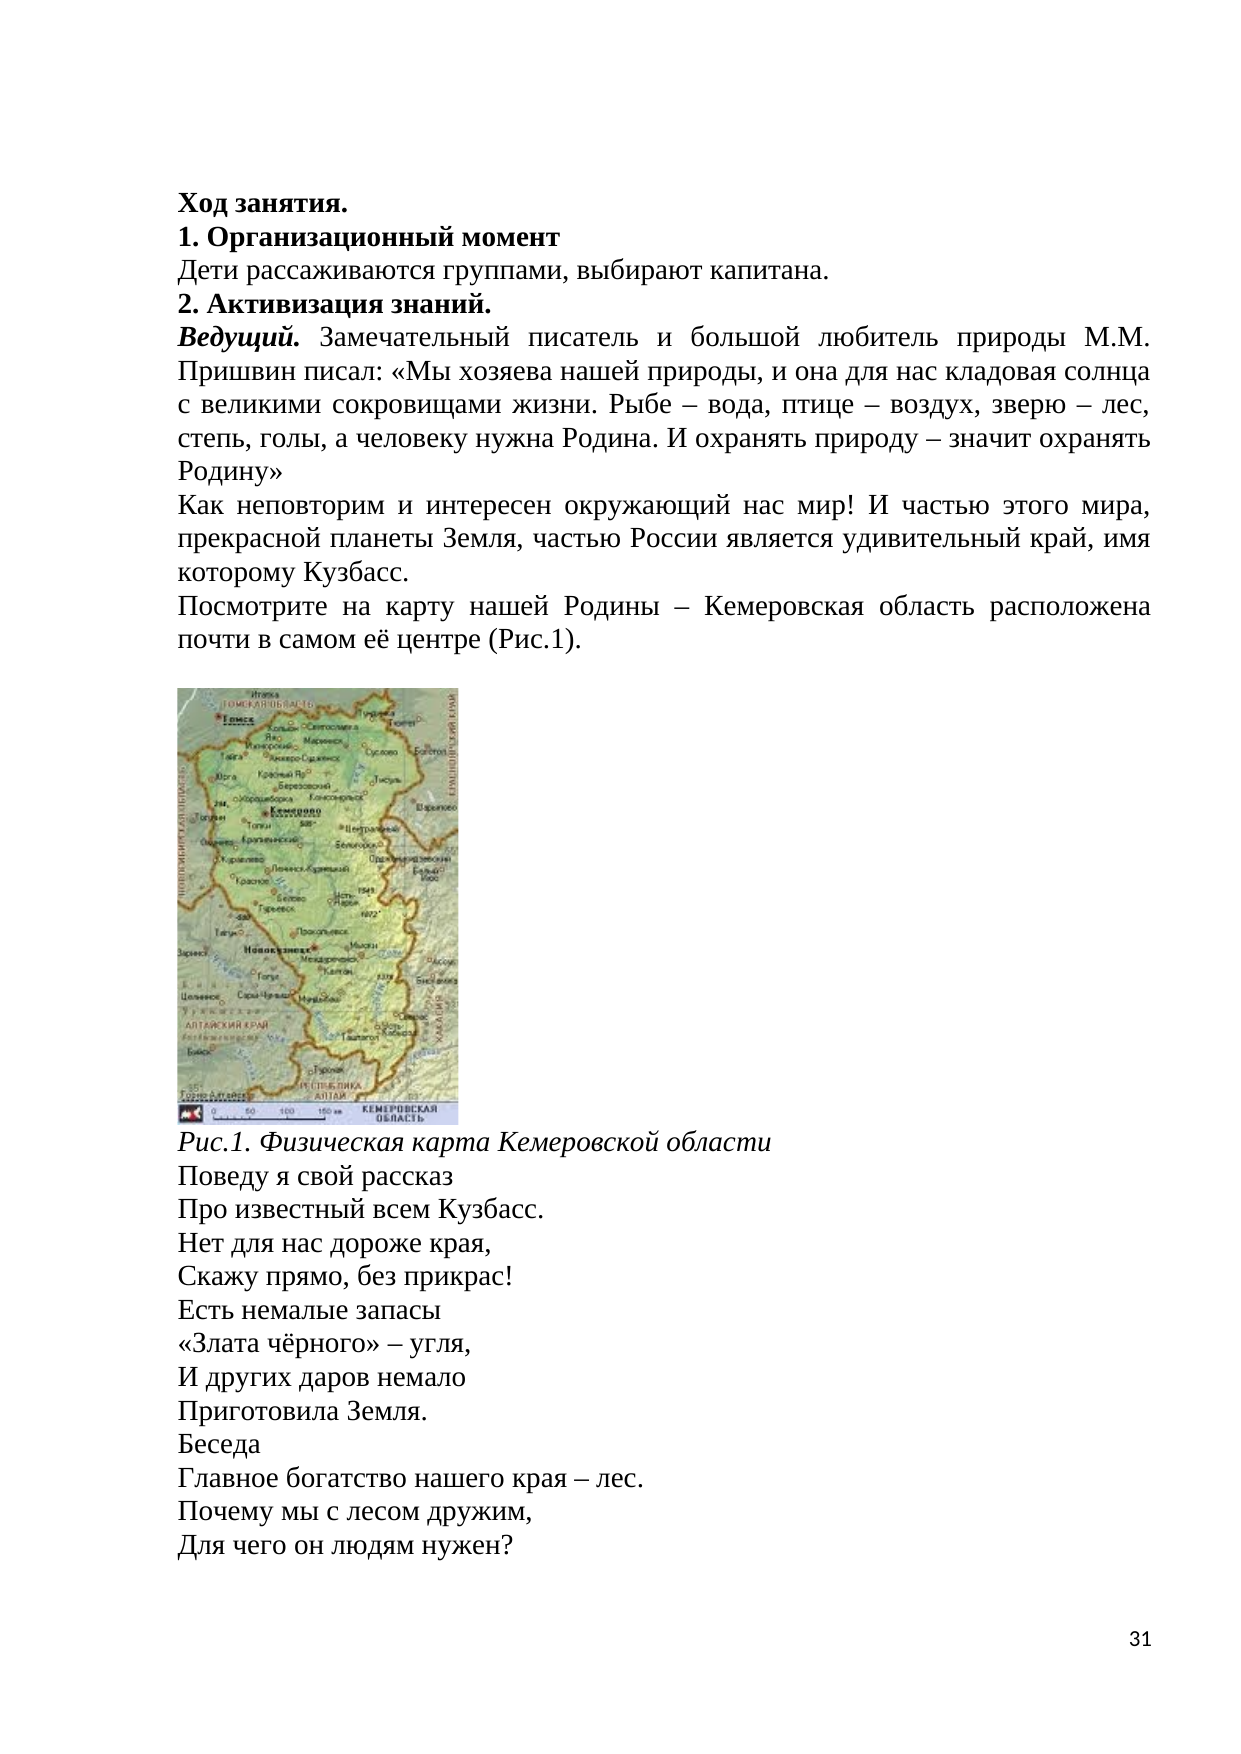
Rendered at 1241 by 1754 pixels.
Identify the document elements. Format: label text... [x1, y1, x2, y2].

text Для чего он людям нужен? [177, 1527, 1152, 1560]
text Посмотрите на карту нашей Родины – Кемеровская область расположена почти в самом её центре (Рис.1). [177, 588, 1152, 655]
text Нет для нас дороже края, [177, 1225, 1152, 1258]
text Поведу я свой рассказ [177, 1158, 1152, 1191]
text Есть немалые запасы [177, 1292, 1152, 1326]
text Про известный всем Кузбасс. [177, 1191, 1152, 1225]
text Беседа [177, 1426, 1152, 1460]
text И других даров немало [177, 1359, 1152, 1393]
text Рис.1. Физическая карта Кемеровской области [177, 1124, 1152, 1158]
text Почему мы с лесом дружим, [177, 1493, 1152, 1527]
text 1. Организационный момент [177, 219, 1152, 252]
text Дети рассаживаются группами, выбирают капитана. [177, 252, 1152, 286]
text Ведущий. Замечательный писатель и большой любитель природы М.М. Пришвин писал: «Мы хозяева нашей природы, и она для нас кладовая солнца с великими сокровищами жизни. Рыбе – вода, птице – воздух, зверю – лес, степь, голы, а человеку нужна Родина. И охранять природу – значит охранять Родину» [177, 319, 1152, 487]
text Скажу прямо, без прикрас! [177, 1258, 1152, 1292]
text Как неповторим и интересен окружающий нас мир! И частью этого мира, прекрасной планеты Земля, частью России является удивительный край, имя которому Кузбасс. [177, 487, 1152, 588]
text Ход занятия. [177, 185, 1152, 219]
picture [177, 688, 459, 1125]
text «Злата чёрного» – угля, [177, 1326, 1152, 1359]
text Главное богатство нашего края – лес. [177, 1460, 1152, 1493]
text Приготовила Земля. [177, 1393, 1152, 1426]
text 2. Активизация знаний. [177, 286, 1152, 319]
